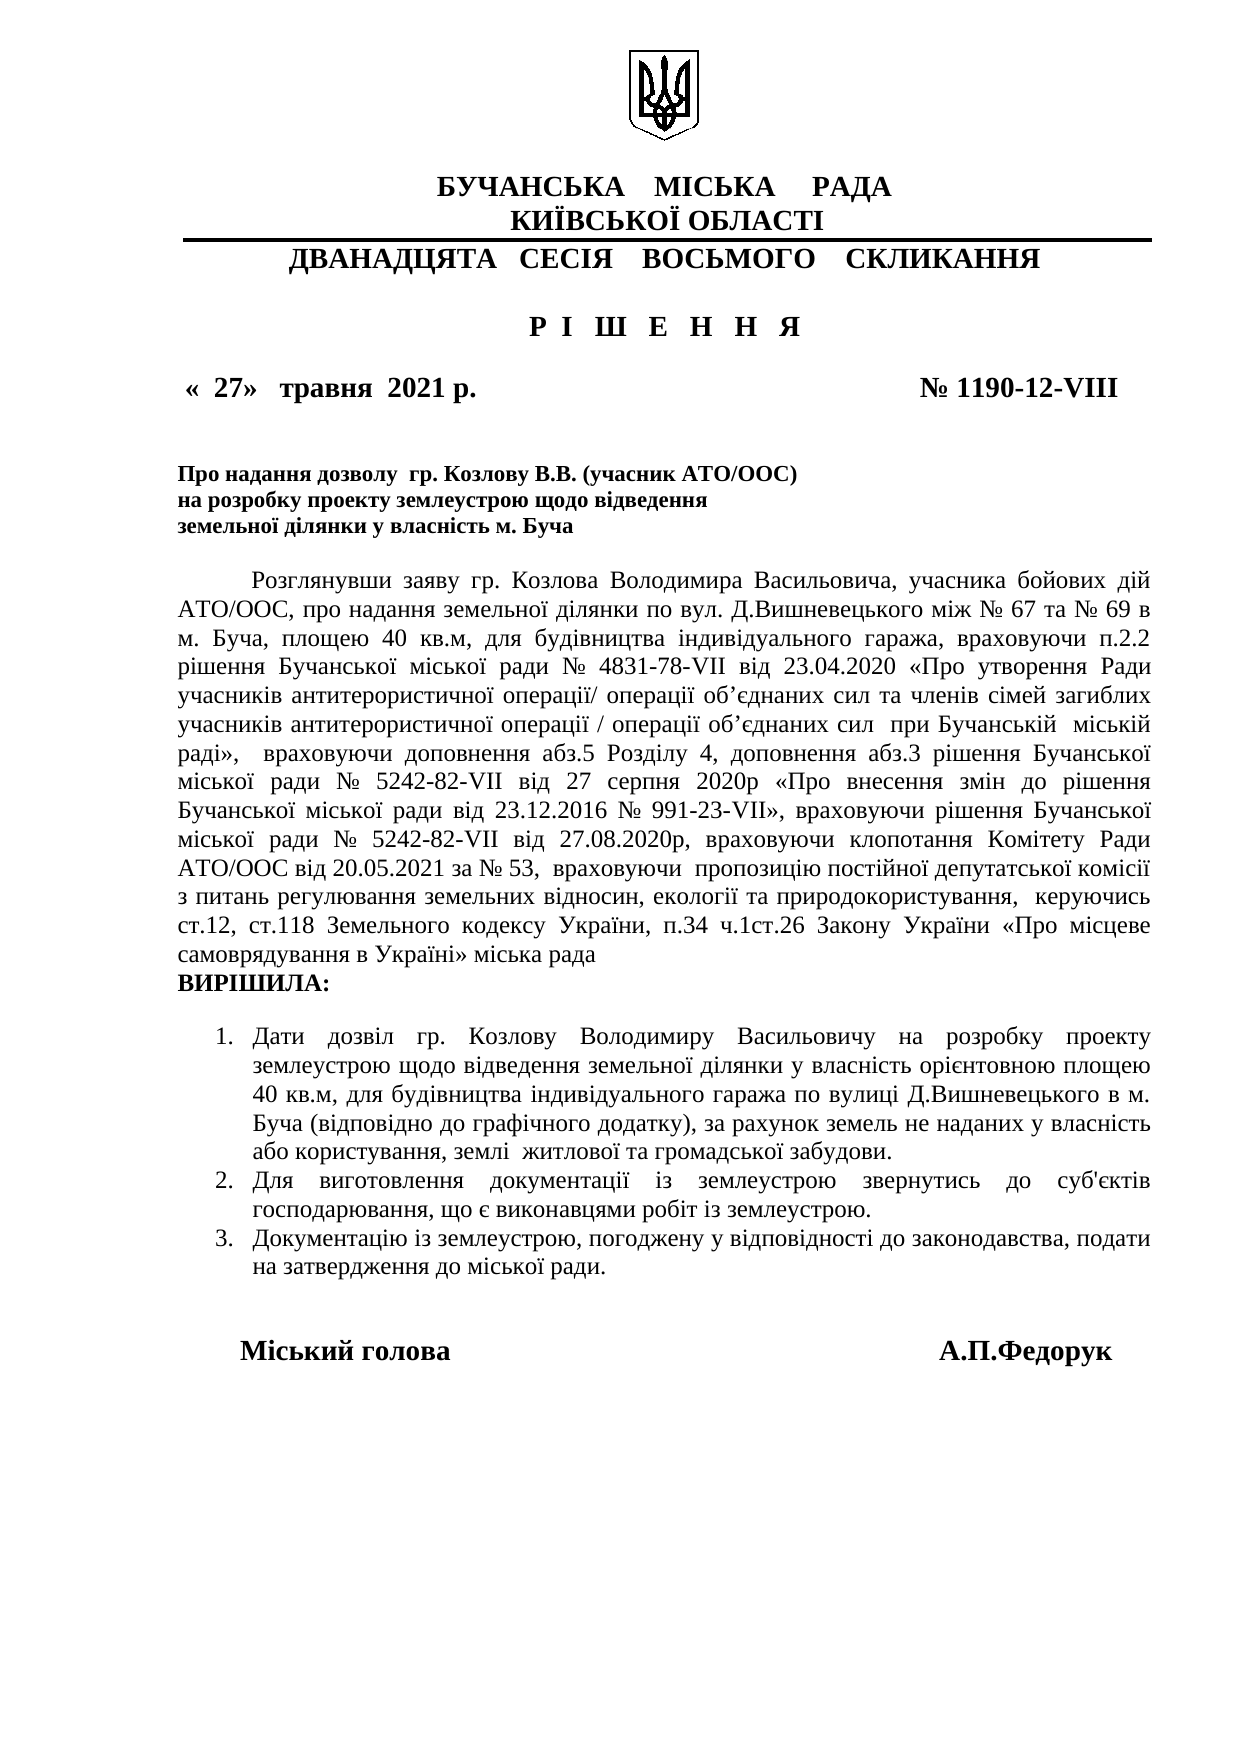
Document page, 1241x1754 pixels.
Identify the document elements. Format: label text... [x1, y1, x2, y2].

text ВИРІШИЛА: [177, 968, 1152, 996]
text ДВАНАДЦЯТА СЕСІЯ ВОСЬМОГО СКЛИКАННЯ [177, 242, 1152, 275]
text Міський голова А.П.Федорук [177, 1333, 1152, 1367]
text Розглянувши заяву гр. Козлова Володимира Васильовича, учасника бойових дій АТО/ООС, про надання земельної ділянки по вул. Д.Вишневецького між № 67 та № 69 в м. Буча, площею 40 кв.м, для будівництва індивідуального гаража, враховуючи п.2.2 рішення Бучанської міської ради № 4831-78-VІІ від 23.04.2020 «Про утворення Ради учасників антитерористичної операції/ операції об’єднаних сил та членів сімей загиблих учасників антитерористичної операції / операції об’єднаних сил при Бучанській міській раді», враховуючи доповнення абз.5 Розділу 4, доповнення абз.3 рішення Бучанської міської ради № 5242-82-VІІ від 27 серпня 2020р «Про внесення змін до рішення Бучанської міської ради від 23.12.2016 № 991-23-VІІ», враховуючи рішення Бучанської міської ради № 5242-82-VІІ від 27.08.2020р, враховуючи клопотання Комітету Ради АТО/ООС від 20.05.2021 за № 53, враховуючи пропозицію постійної депутатської комісії з питань регулювання земельних відносин, екології та природокористування, керуючись ст.12, ст.118 Земельного кодексу України, п.34 ч.1ст.26 Закону України «Про місцеве самоврядування в Україні» міська рада [177, 565, 1152, 968]
list Документацію із землеустрою, погоджену у відповідності до законодавства, подати на затвердження до міської ради. [215, 1223, 1152, 1280]
text на розробку проекту землеустрою щодо відведення [177, 486, 1152, 512]
list Дати дозвіл гр. Козлову Володимиру Васильовичу на розробку проекту землеустрою щодо відведення земельної ділянки у власність орієнтовною площею 40 кв.м, для будівництва індивідуального гаража по вулиці Д.Вишневецького в м. Буча (відповідно до графічного додатку), за рахунок земель не наданих у власність або користування, землі житлової та громадської забудови. [215, 1021, 1152, 1165]
text Про надання дозволу гр. Козлову В.В. (учасник АТО/ООС) [177, 460, 1152, 486]
text БУЧАНСЬКА МІСЬКА РАДА [177, 169, 1152, 203]
text земельної ділянки у власність м. Буча [177, 512, 1152, 539]
text Р І Ш Е Н Н Я [177, 309, 1152, 342]
text « 27» травня 2021 р. № 1190-12-VIII [177, 370, 1152, 404]
list Для виготовлення документації із землеустрою звернутись до суб'єктів господарювання, що є виконавцями робіт із землеустрою. [215, 1165, 1152, 1223]
text КИЇВСЬКОЇ ОБЛАСТІ [183, 203, 1152, 238]
